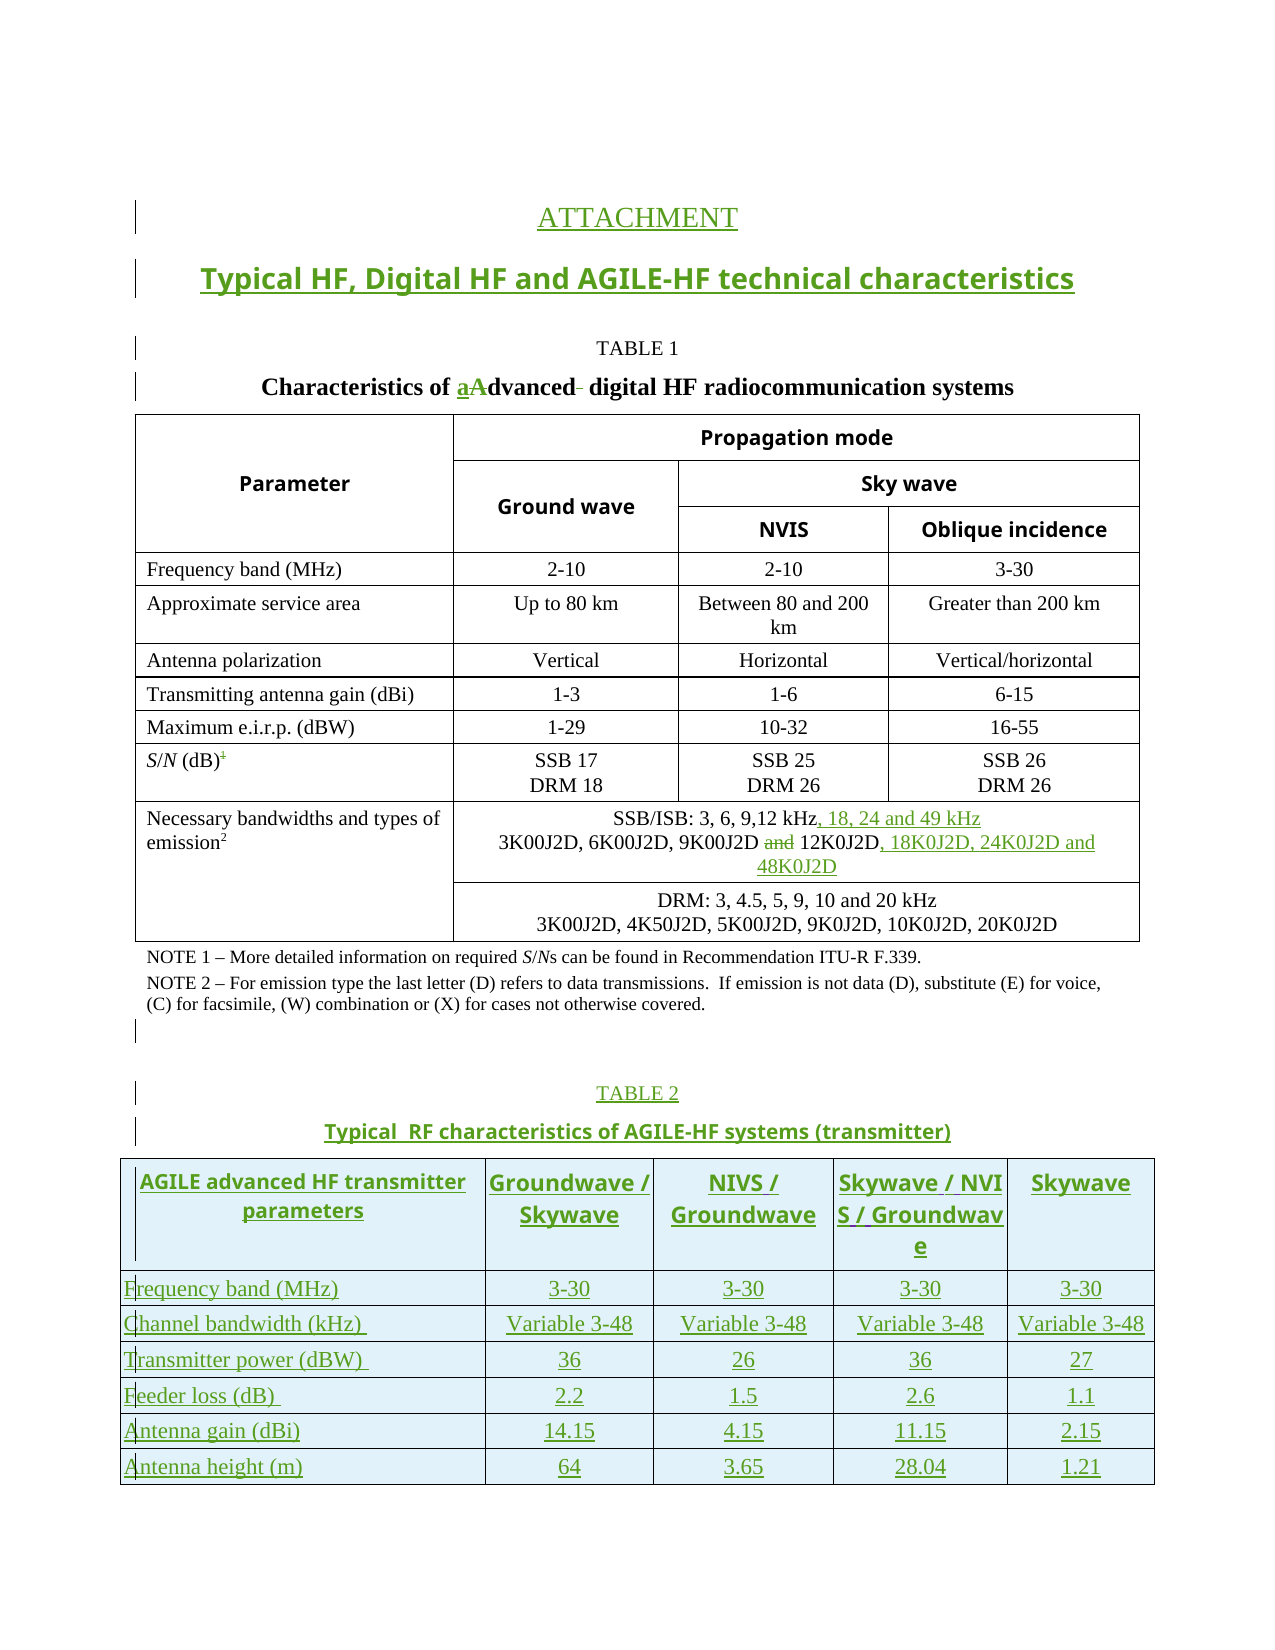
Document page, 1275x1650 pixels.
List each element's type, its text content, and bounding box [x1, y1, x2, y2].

table_cell 16-55 [889, 711, 1139, 743]
table_cell 2-10 [454, 553, 678, 585]
table_cell S/N (dB) [136, 744, 453, 801]
table_header Propagation mode [454, 415, 1139, 460]
table_cell Vertical [454, 644, 678, 676]
table_cell 6-15 [889, 678, 1139, 710]
table_cell SSB 25 DRM 26 [679, 744, 888, 801]
table_cell SSB 17 DRM 18 [454, 744, 678, 801]
table_cell Frequency band (MHz) [136, 553, 453, 585]
table_cell Vertical/horizontal [889, 644, 1139, 676]
table_cell Sky wave [679, 461, 1139, 506]
table_cell 1-29 [454, 711, 678, 743]
table_cell Up to 80 km [454, 586, 678, 643]
text TABLE 1 [150, 336, 1125, 360]
text Characteristics of dvanced digital HF radiocommunication systems [150, 372, 1125, 401]
table_cell NVIS [679, 507, 888, 552]
table_header Parameter [136, 415, 453, 552]
table_cell SSB 26 DRM 26 [889, 744, 1139, 801]
table_cell NOTE 1 – More detailed information on required S/Ns can be found in Recommendation ITU-R F.339. NOTE 2 – For emission type the last letter (D) refers to data transmissions. If emission is not data (D), substitute (E) for voice, (C) for facsimile, (W) combination or (X) for cases not otherwise covered. [135, 942, 1140, 1019]
table_cell Approximate service area [136, 586, 453, 643]
table_cell 1-3 [454, 678, 678, 710]
table_cell Transmitting antenna gain (dBi) [136, 678, 453, 710]
table_cell 2-10 [679, 553, 888, 585]
table_cell 3-30 [889, 553, 1139, 585]
table_cell Horizontal [679, 644, 888, 676]
table_cell SSB/ISB: 3, 6, 9,12 kHz 3K00J2D, 6K00J2D, 9K00J2D 12K0J2D [454, 802, 1139, 882]
table_cell 10-32 [679, 711, 888, 743]
table_cell DRM: 3, 4.5, 5, 9, 10 and 20 kHz 3K00J2D, 4K50J2D, 5K00J2D, 9K0J2D, 10K0J2D, 20K0J2D [454, 883, 1139, 941]
table_cell Greater than 200 km [889, 586, 1139, 643]
table_cell Oblique incidence [889, 507, 1139, 552]
table_cell Between 80 and 200 km [679, 586, 888, 643]
table_cell Ground wave [454, 461, 678, 552]
table_cell Antenna polarization [136, 644, 453, 676]
table_cell 1-6 [679, 678, 888, 710]
table_cell Necessary bandwidths and types of emission2 [136, 802, 453, 941]
table_cell Maximum e.i.r.p. (dBW) [136, 711, 453, 743]
